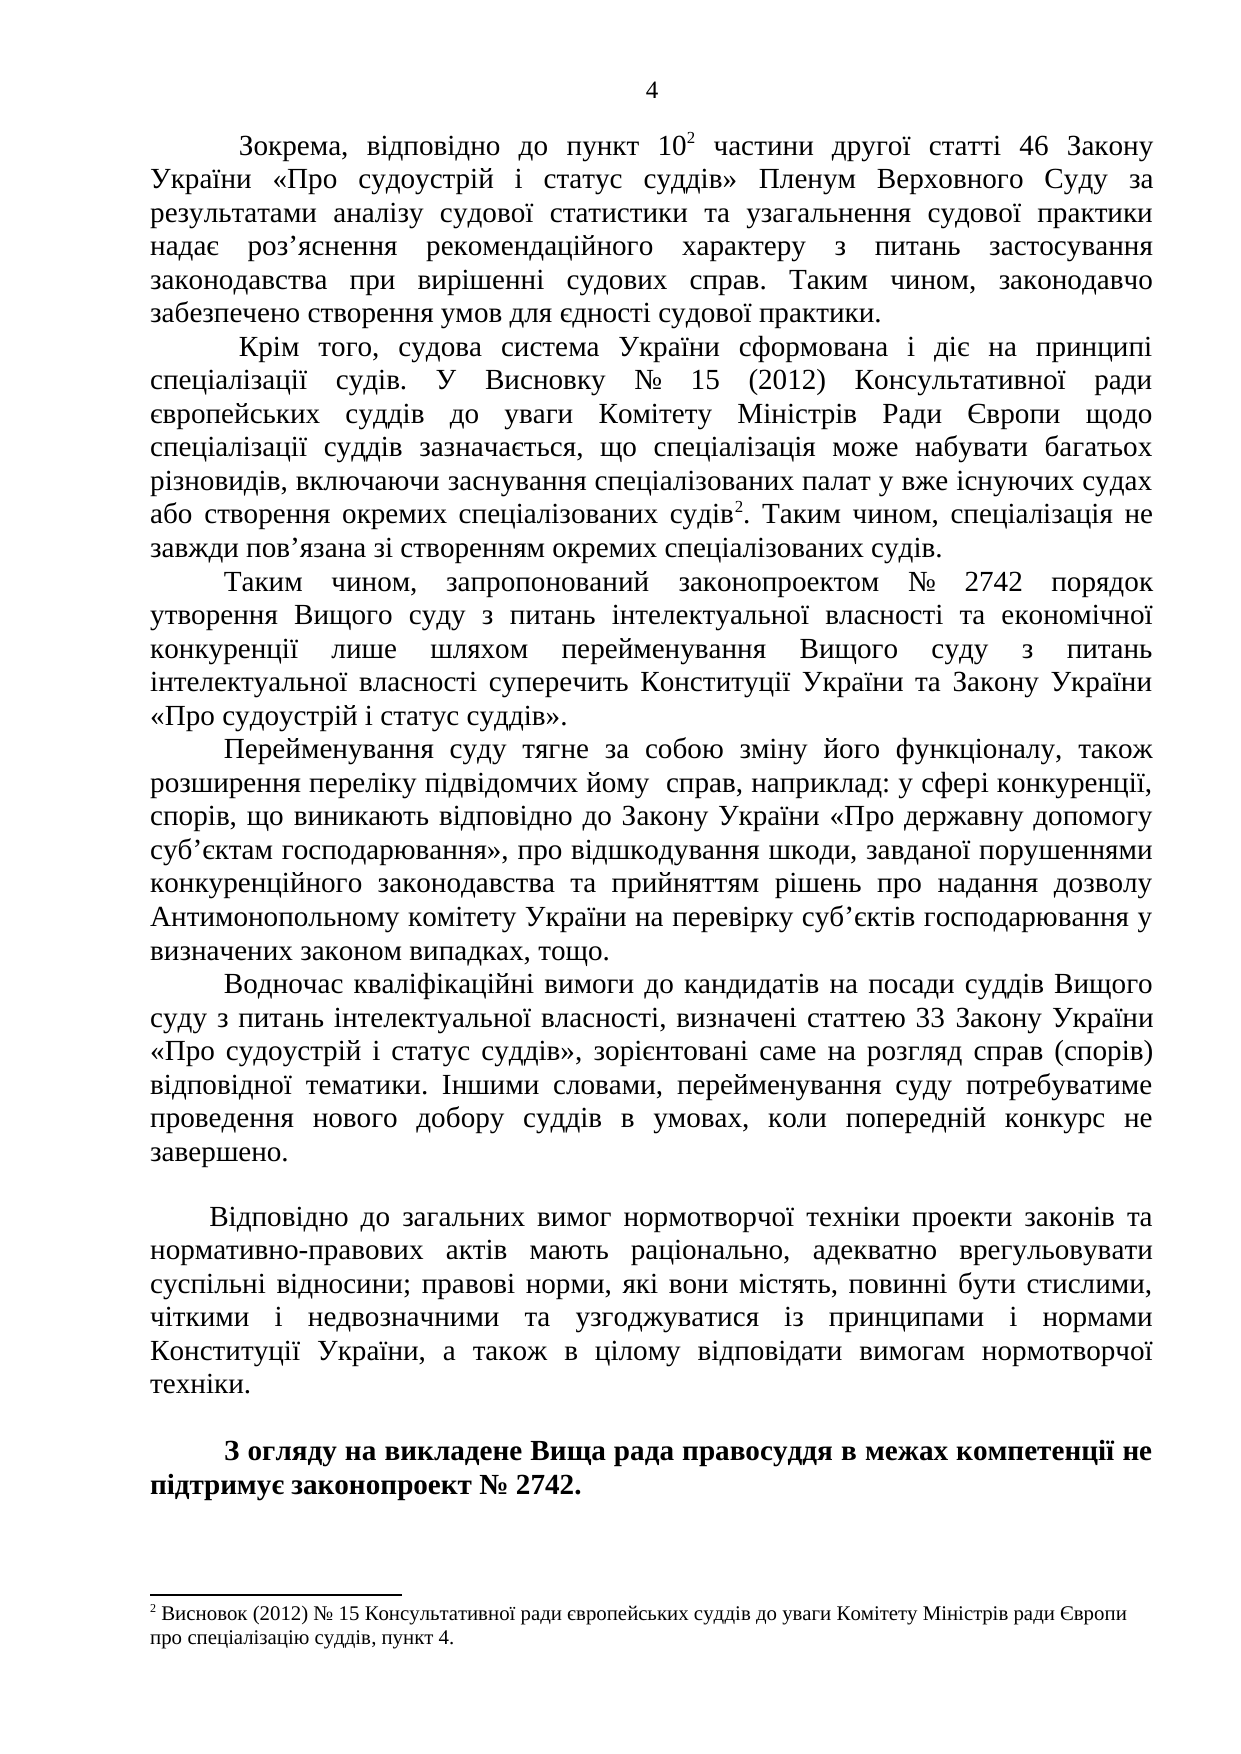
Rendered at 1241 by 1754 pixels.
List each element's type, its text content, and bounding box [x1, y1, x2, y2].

text Відповідно до загальних вимог нормотворчої техніки проекти законів та нормативно-правових актів мають раціонально, адекватно врегульовувати суспільні відносини; правові норми, які вони містять, повинні бути стислими, чіткими і недвозначними та узгоджуватися із принципами і нормами Конституції України, а також в цілому відповідати вимогам нормотворчої техніки. [150, 1199, 1153, 1400]
text Таким чином, запропонований законопроектом № 2742 порядок утворення Вищого суду з питань інтелектуальної власності та економічної конкуренції лише шляхом перейменування Вищого суду з питань інтелектуальної власності суперечить Конституції України та Закону України «Про судоустрій і статус суддів». [150, 564, 1153, 731]
text З огляду на викладене Вища рада правосуддя в межах компетенції не підтримує законопроект № 2742. [150, 1433, 1153, 1501]
text Водночас кваліфікаційні вимоги до кандидатів на посади суддів Вищого суду з питань інтелектуальної власності, визначені статтею 33 Закону України «Про судоустрій і статус суддів», зорієнтовані саме на розгляд справ (спорів) відповідної тематики. Іншими словами, перейменування суду потребуватиме проведення нового добору суддів в умовах, коли попередній конкурс не завершено. [150, 966, 1153, 1167]
text Перейменування суду тягне за собою зміну його функціоналу, також розширення переліку підвідомчих йому справ, наприклад: у сфері конкуренції, спорів, що виникають відповідно до Закону України «Про державну допомогу суб’єктам господарювання», про відшкодування шкоди, завданої порушеннями конкуренційного законодавства та прийняттям рішень про надання дозволу Антимонопольному комітету України на перевірку суб’єктів господарювання у визначених законом випадках, тощо. [150, 731, 1153, 966]
text Зокрема, відповідно до пункт 102 частини другої статті 46 Закону України «Про судоустрій і статус суддів» Пленум Верховного Суду за результатами аналізу судової статистики та узагальнення судової практики надає роз’яснення рекомендаційного характеру з питань застосування законодавства при вирішенні судових справ. Таким чином, законодавчо забезпечено створення умов для єдності судової практики. [150, 128, 1153, 329]
text Крім того, судова система України сформована і діє на принципі спеціалізації судів. У Висновку № 15 (2012) Консультативної ради європейських суддів до уваги Комітету Міністрів Ради Європи щодо спеціалізації суддів зазначається, що спеціалізація може набувати багатьох різновидів, включаючи заснування спеціалізованих палат у вже існуючих судах або створення окремих спеціалізованих судів. Таким чином, спеціалізація не завжди пов’язана зі створенням окремих спеціалізованих судів. [150, 329, 1153, 564]
